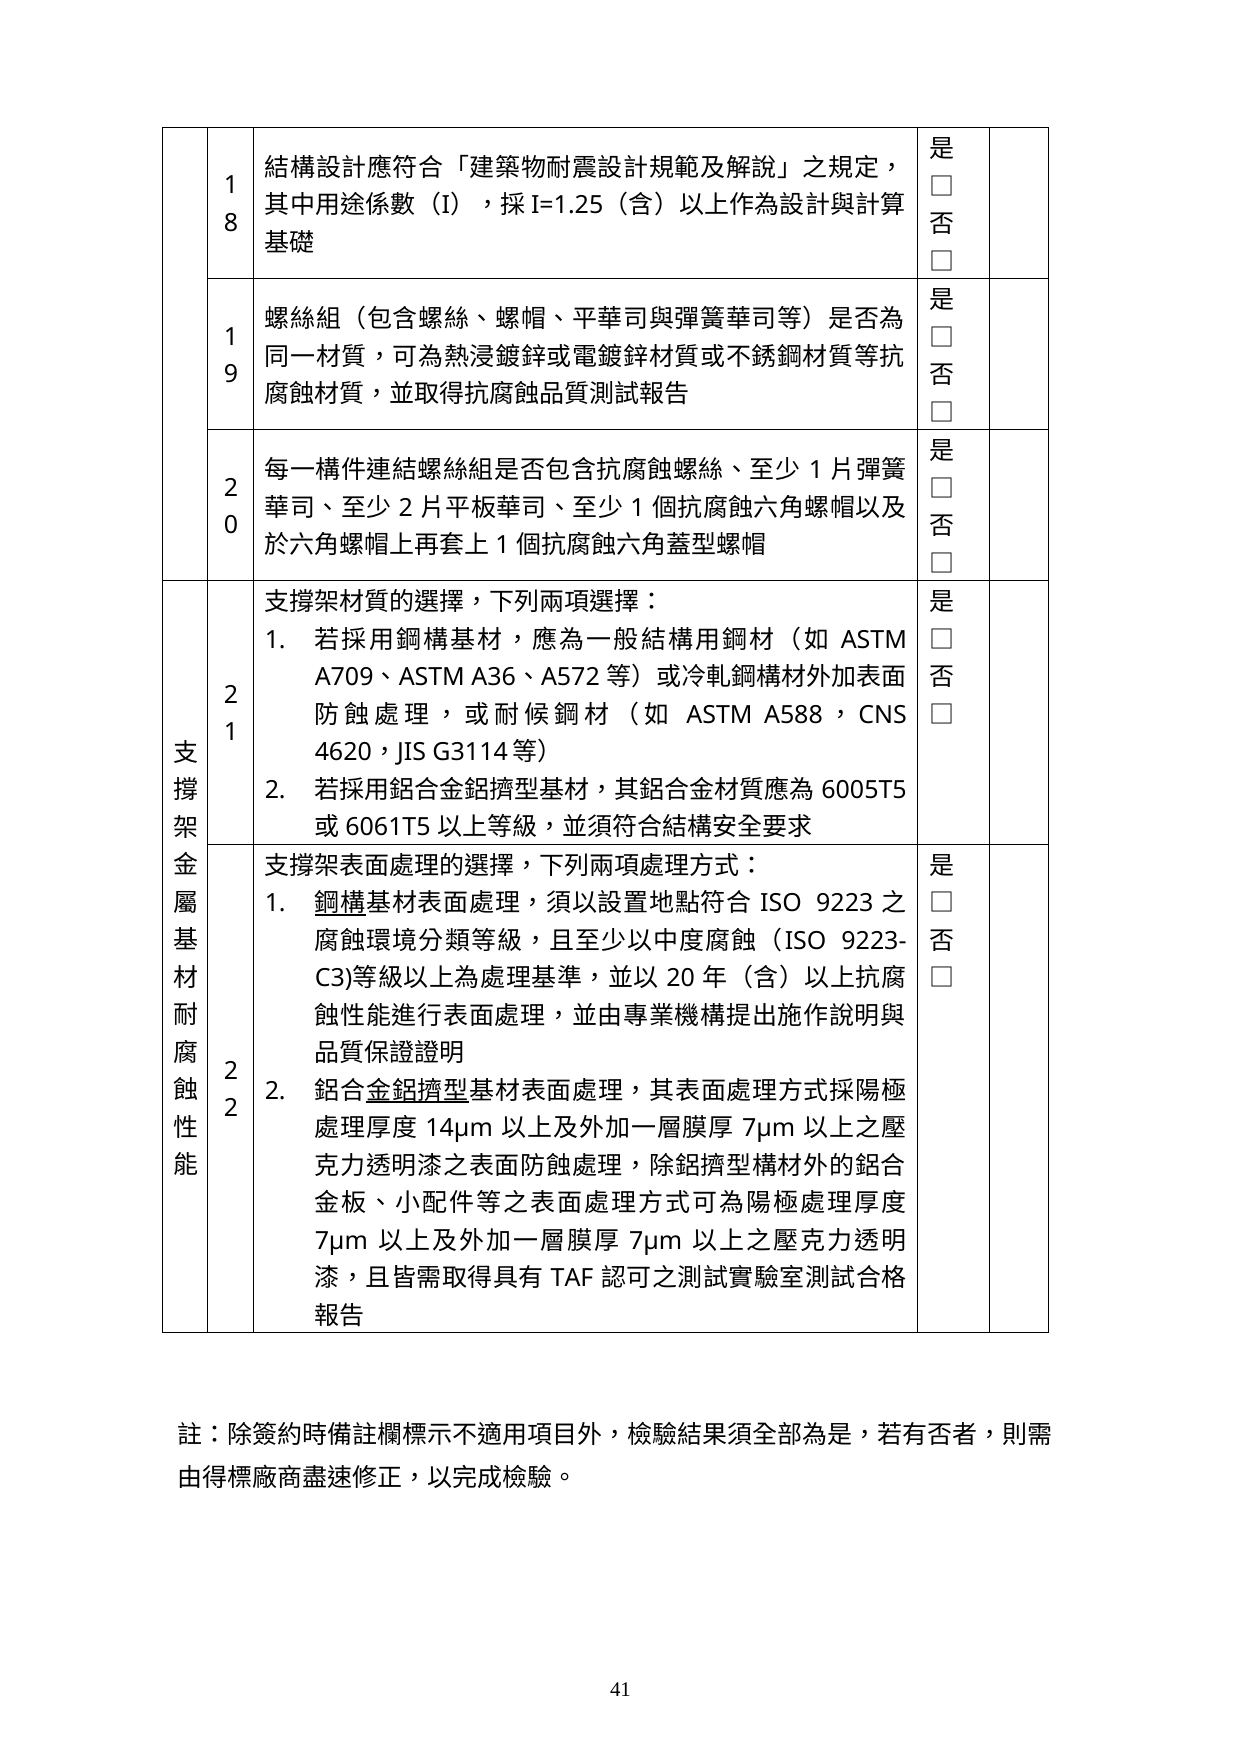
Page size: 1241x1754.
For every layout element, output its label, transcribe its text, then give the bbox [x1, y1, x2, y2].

table_cell 結構設計應符合「建築物耐震設計規範及解說」之規定，其中用途係數（I），採I=1.25（含）以上作為設計與計算基礎 [254, 128, 917, 278]
table_cell [990, 128, 1048, 278]
table_cell 支撐架金屬基材耐腐蝕性能 [163, 581, 207, 1332]
table_cell 支撐架表面處理的選擇，下列兩項處理方式： 鋼構基材表面處理，須以設置地點符合 ISO 9223 之腐蝕環境分類等級，且至少以中度腐蝕（ISO 9223-C3)等級以上為處理基準，並以 20 年（含）以上抗腐蝕性能進行表面處理，並由專業機構提出施作說明與品質保證證明 鋁合金鋁擠型基材表面處理，其表面處理方式採陽極處理厚度 14µm 以上及外加一層膜厚 7µm 以上之壓克力透明漆之表面防蝕處理，除鋁擠型構材外的鋁合金板、小配件等之表面處理方式可為陽極處理厚度 7µm 以上及外加一層膜厚 7µm 以上之壓克力透明漆，且皆需取得具有 TAF 認可之測試實驗室測試合格報告 [254, 845, 917, 1332]
table_cell 是□ 否□ [918, 581, 989, 844]
table_cell 18 [208, 128, 253, 278]
table_cell [990, 279, 1048, 429]
table_cell 19 [208, 279, 253, 429]
text 註：除簽約時備註欄標示不適用項目外，檢驗結果須全部為是，若有否者，則需由得標廠商盡速修正，以完成檢驗。 [177, 1414, 1063, 1495]
table_cell 21 [208, 581, 253, 844]
table_cell 支撐架材質的選擇，下列兩項選擇： 若採用鋼構基材，應為一般結構用鋼材（如 ASTM A709、ASTM A36、A572 等）或冷軋鋼構材外加表面防蝕處理，或耐候鋼材（如 ASTM A588，CNS 4620，JIS G3114等） 若採用鋁合金鋁擠型基材，其鋁合金材質應為 6005T5 或 6061T5 以上等級，並須符合結構安全要求 [254, 581, 917, 844]
table_cell [990, 430, 1048, 580]
table_cell 每一構件連結螺絲組是否包含抗腐蝕螺絲、至少 1 片彈簧華司、至少 2 片平板華司、至少 1 個抗腐蝕六角螺帽以及於六角螺帽上再套上 1 個抗腐蝕六角蓋型螺帽 [254, 430, 917, 580]
table_cell 螺絲組（包含螺絲、螺帽、平華司與彈簧華司等）是否為同一材質，可為熱浸鍍鋅或電鍍鋅材質或不銹鋼材質等抗腐蝕材質，並取得抗腐蝕品質測試報告 [254, 279, 917, 429]
table_cell 是□ 否□ [918, 279, 989, 429]
table_cell 22 [208, 845, 253, 1332]
table_cell 是□ 否□ [918, 128, 989, 278]
table_cell 20 [208, 430, 253, 580]
table_cell 是□ 否□ [918, 430, 989, 580]
table_cell [990, 581, 1048, 844]
table_cell [990, 845, 1048, 1332]
table_cell 是□ 否□ [918, 845, 989, 1332]
